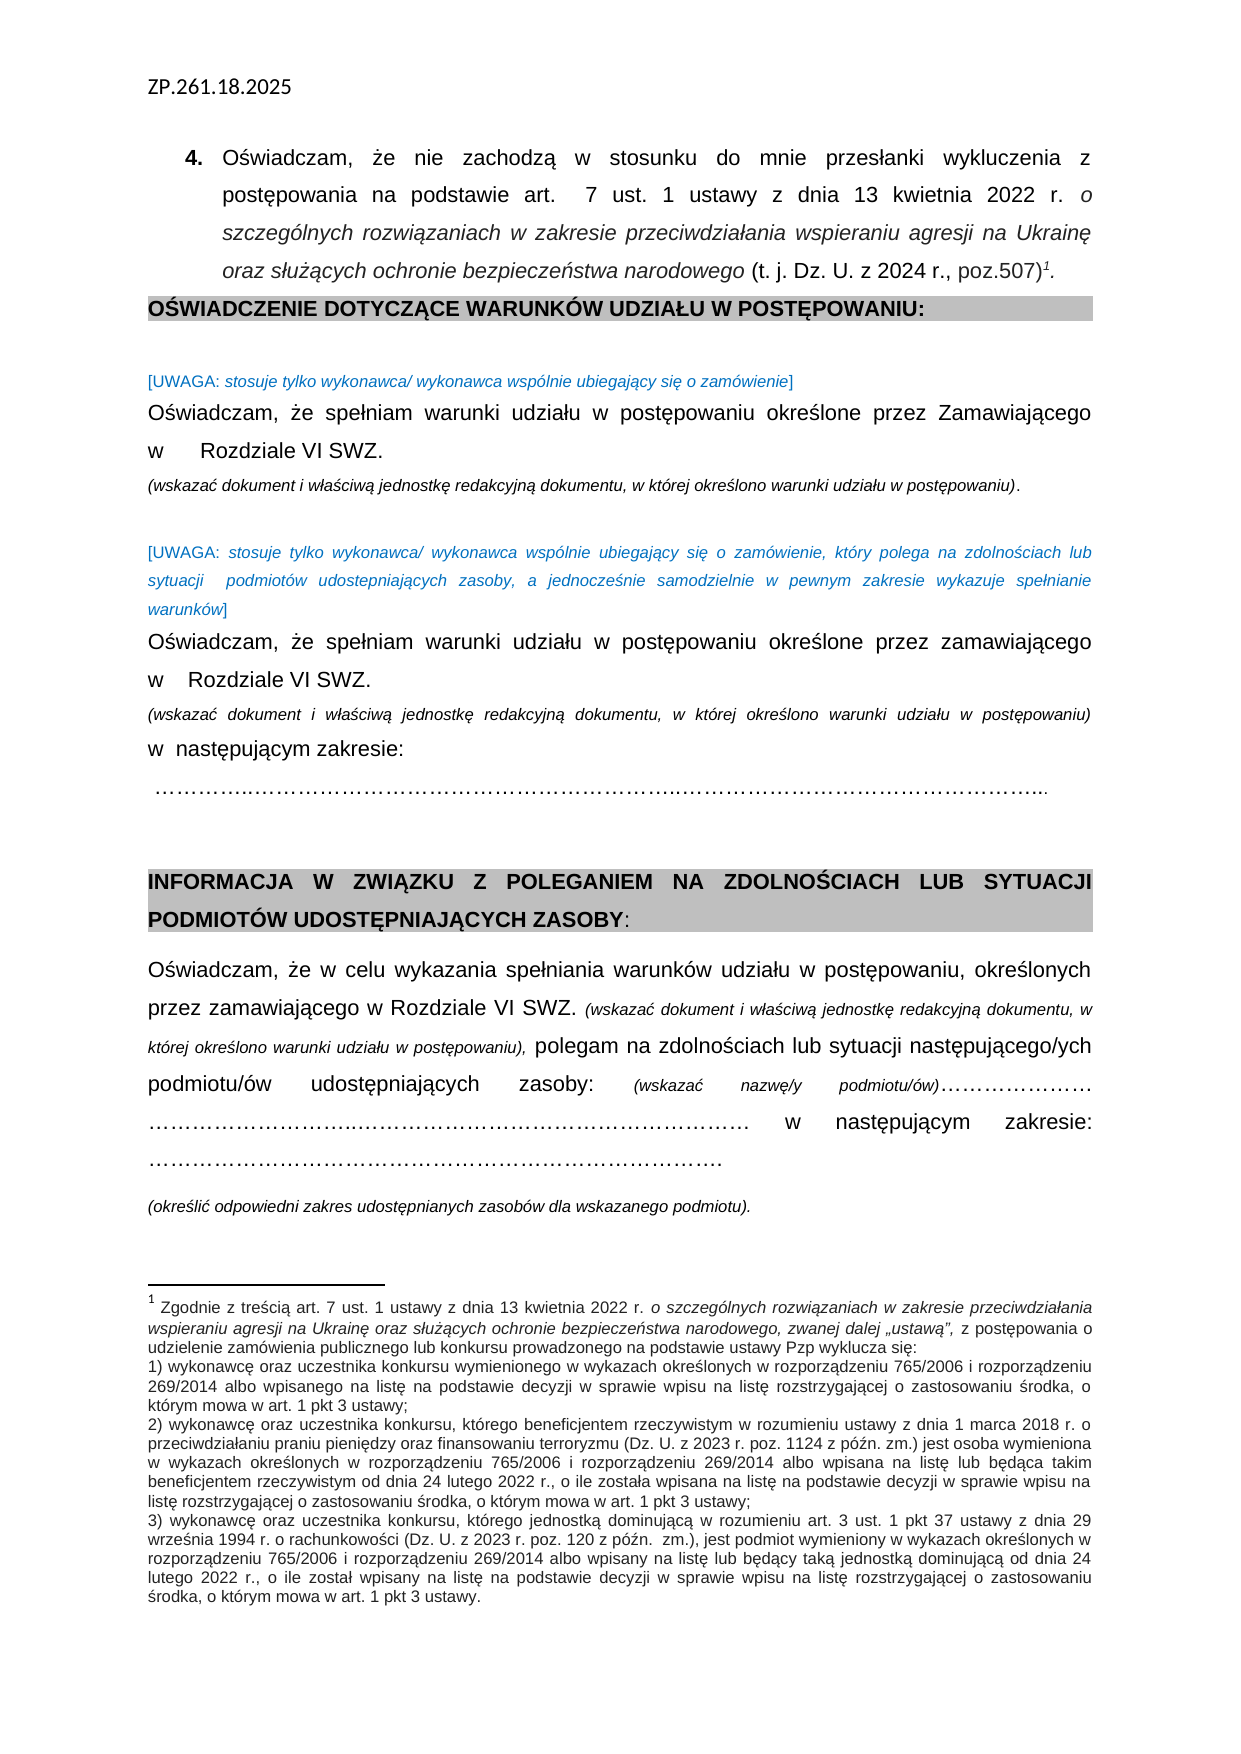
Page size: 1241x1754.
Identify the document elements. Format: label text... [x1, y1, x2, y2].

text (wskazać dokument i właściwą jednostkę redakcyjną dokumentu, w której określono warunki udziału w postępowaniu). [148, 476, 1093, 495]
text INFORMACJA W ZWIĄZKU Z POLEGANIEM NA ZDOLNOŚCIACH LUB SYTUACJI PODMIOTÓW UDOSTĘPNIAJĄCYCH ZASOBY: [148, 869, 1093, 932]
text (określić odpowiedni zakres udostępnianych zasobów dla wskazanego podmiotu). [148, 1197, 1093, 1216]
text [UWAGA: stosuje tylko wykonawca/ wykonawca wspólnie ubiegający się o zamówienie, który polega na zdolnościach lub sytuacji podmiotów udostepniających zasoby, a jednocześnie samodzielnie w pewnym zakresie wykazuje spełnianie warunków] [148, 542, 1093, 619]
text Oświadczam, że spełniam warunki udziału w postępowaniu określone przez zamawiającego w Rozdziale VI SWZ. [148, 629, 1093, 692]
text [UWAGA: stosuje tylko wykonawca/ wykonawca wspólnie ubiegający się o zamówienie] [148, 371, 1093, 391]
text …………..…………………………………………………..…………………………………………... [148, 774, 1093, 799]
text (wskazać dokument i właściwą jednostkę redakcyjną dokumentu, w której określono warunki udziału w postępowaniu) w następującym zakresie: [148, 704, 1093, 761]
text Oświadczam, że w celu wykazania spełniania warunków udziału w postępowaniu, określonych przez zamawiającego w Rozdziale VI SWZ. (wskazać dokument i właściwą jednostkę redakcyjną dokumentu, w której określono warunki udziału w postępowaniu), polegam na zdolnościach lub sytuacji następującego/ych podmiotu/ów udostępniających zasoby: (wskazać nazwę/y podmiotu/ów)………………… ………………………..……………………………………………… w następującym zakresie: ……………………………………………………………………. [148, 957, 1093, 1172]
text OŚWIADCZENIE DOTYCZĄCE WARUNKÓW UDZIAŁU W POSTĘPOWANIU: [148, 296, 1093, 321]
list Oświadczam, że nie zachodzą w stosunku do mnie przesłanki wykluczenia z postępowania na podstawie art. 7 ust. 1 ustawy z dnia 13 kwietnia 2022 r. o szczególnych rozwiązaniach w zakresie przeciwdziałania wspieraniu agresji na Ukrainę oraz służących ochronie bezpieczeństwa narodowego (t. j. Dz. U. z 2024 r., poz.507). [185, 144, 1093, 283]
text Oświadczam, że spełniam warunki udziału w postępowaniu określone przez Zamawiającego w Rozdziale VI SWZ. [148, 400, 1093, 463]
